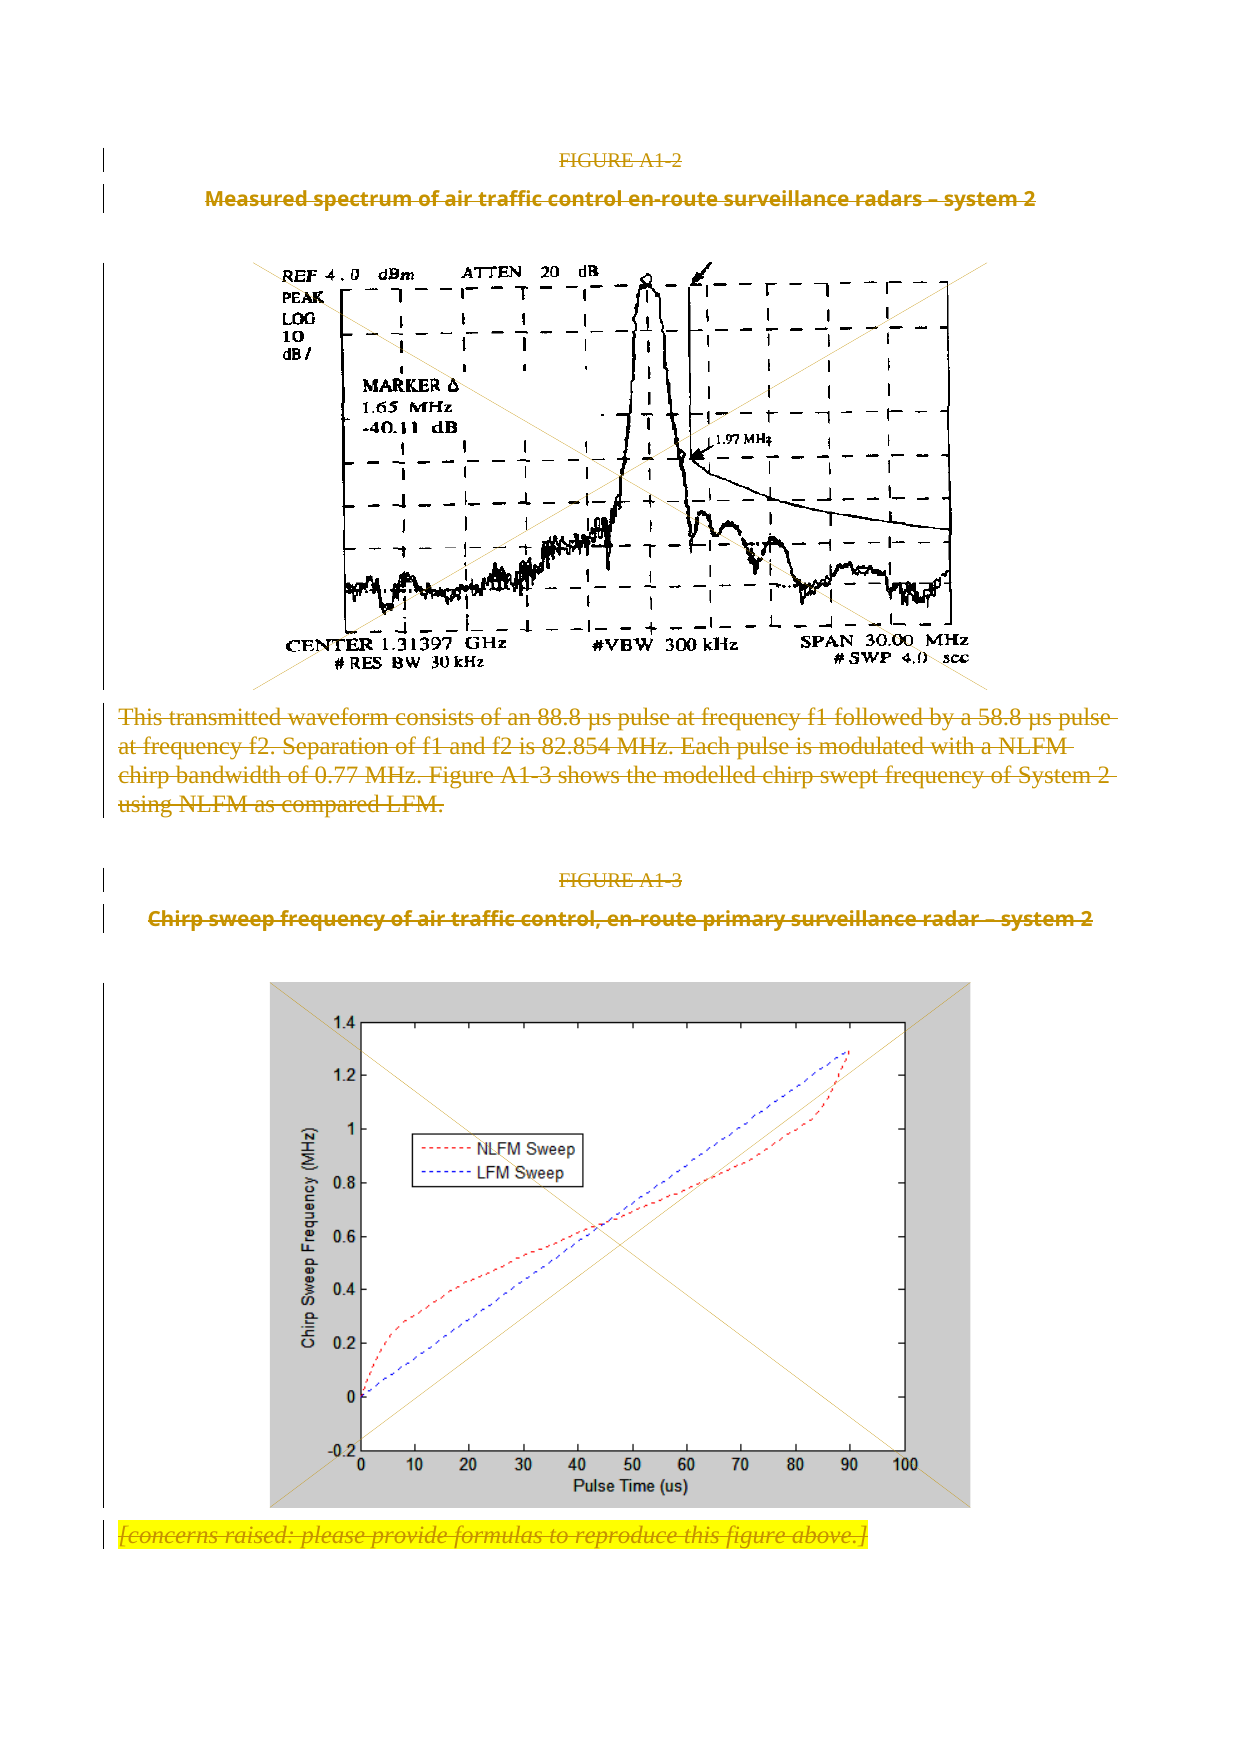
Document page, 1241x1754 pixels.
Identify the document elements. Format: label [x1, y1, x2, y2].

picture [622, 263, 988, 689]
picture [253, 264, 618, 689]
picture [269, 983, 618, 1507]
picture [622, 983, 971, 1507]
picture [271, 982, 969, 1244]
picture [271, 1246, 969, 1508]
picture [254, 262, 986, 475]
picture [255, 477, 985, 690]
